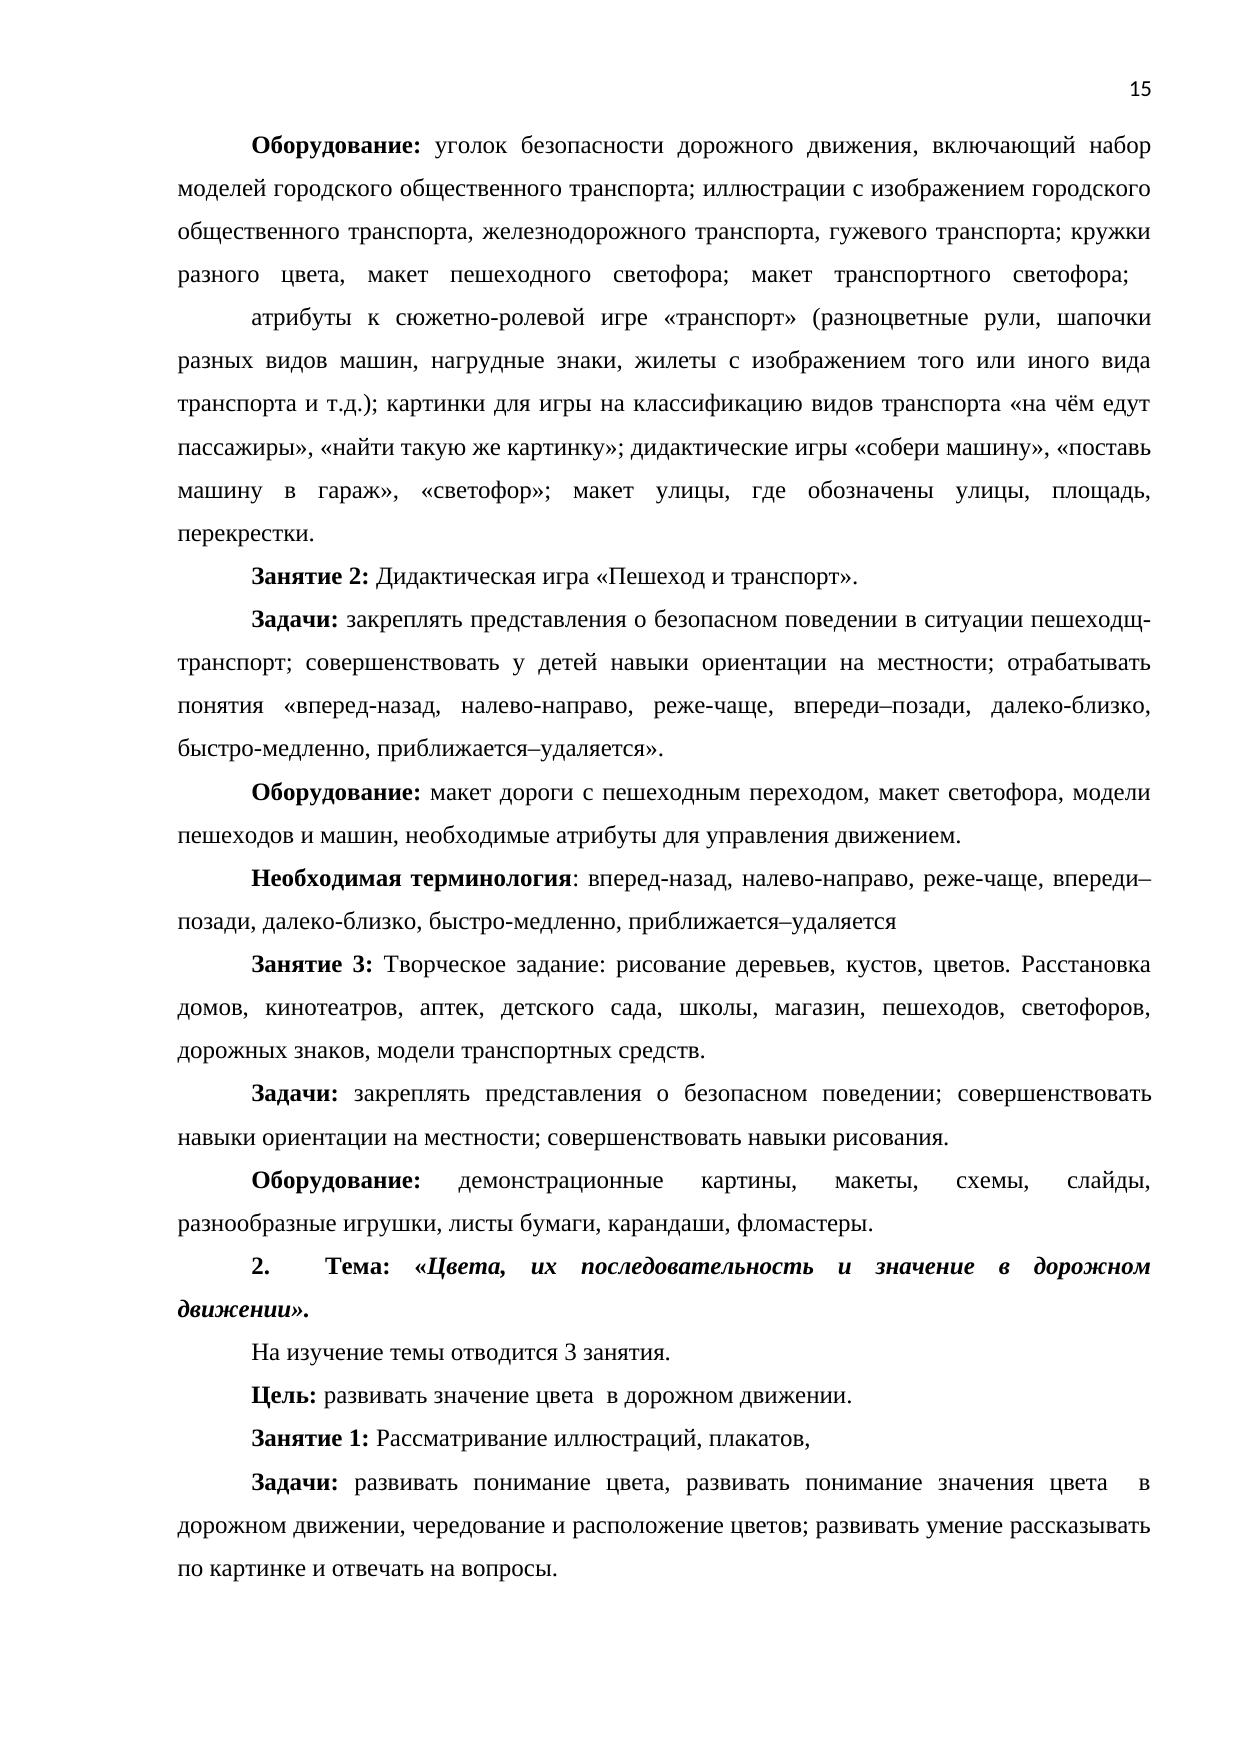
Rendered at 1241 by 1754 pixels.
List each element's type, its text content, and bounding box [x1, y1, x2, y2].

text Занятие 1: Рассматривание иллюстраций, плакатов, [177, 1423, 1152, 1452]
list Тема: «Цвета, их последовательность и значение в дорожном движении». [177, 1251, 1152, 1323]
text Оборудование: макет дороги с пешеходным переходом, макет светофора, модели пешеходов и машин, необходимые атрибуты для управления движением. [177, 777, 1152, 848]
text Занятие 3: Творческое задание: рисование деревьев, кустов, цветов. Расстановка домов, кинотеатров, аптек, детского сада, школы, магазин, пешеходов, светофоров, дорожных знаков, модели транспортных средств. [177, 949, 1152, 1064]
text Задачи: закреплять представления о безопасном поведении в ситуации пешеходщ-транспорт; совершенствовать у детей навыки ориентации на местности; отрабатывать понятия «вперед-назад, налево-направо, реже-чаще, впереди–позади, далеко-близко, быстро-медленно, приближается–удаляется». [177, 604, 1152, 762]
text Цель: развивать значение цвета в дорожном движении. [177, 1380, 1152, 1409]
text Занятие 2: Дидактическая игра «Пешеход и транспорт». [177, 561, 1152, 590]
text Задачи: закреплять представления о безопасном поведении; совершенствовать навыки ориентации на местности; совершенствовать навыки рисования. [177, 1078, 1152, 1150]
text Оборудование: демонстрационные картины, макеты, схемы, слайды, разнообразные игрушки, листы бумаги, карандаши, фломастеры. [177, 1165, 1152, 1237]
text Задачи: развивать понимание цвета, развивать понимание значения цвета в дорожном движении, чередование и расположение цветов; развивать умение рассказывать по картинке и отвечать на вопросы. [177, 1467, 1152, 1582]
text Оборудование: уголок безопасности дорожного движения, включающий набор моделей городского общественного транспорта; иллюстрации с изображением городского общественного транспорта, железнодорожного транспорта, гужевого транспорта; кружки разного цвета, макет пешеходного светофора; макет транспортного светофора; атрибуты к сюжетно-ролевой игре «транспорт» (разноцветные рули, шапочки разных видов машин, нагрудные знаки, жилеты с изображением того или иного вида транспорта и т.д.); картинки для игры на классификацию видов транспорта «на чём едут пассажиры», «найти такую же картинку»; дидактические игры «собери машину», «поставь машину в гараж», «светофор»; макет улицы, где обозначены улицы, площадь, перекрестки. [177, 130, 1152, 547]
text Необходимая терминология: вперед-назад, налево-направо, реже-чаще, впереди–позади, далеко-близко, быстро-медленно, приближается–удаляется [177, 863, 1152, 935]
text На изучение темы отводится 3 занятия. [177, 1337, 1152, 1366]
